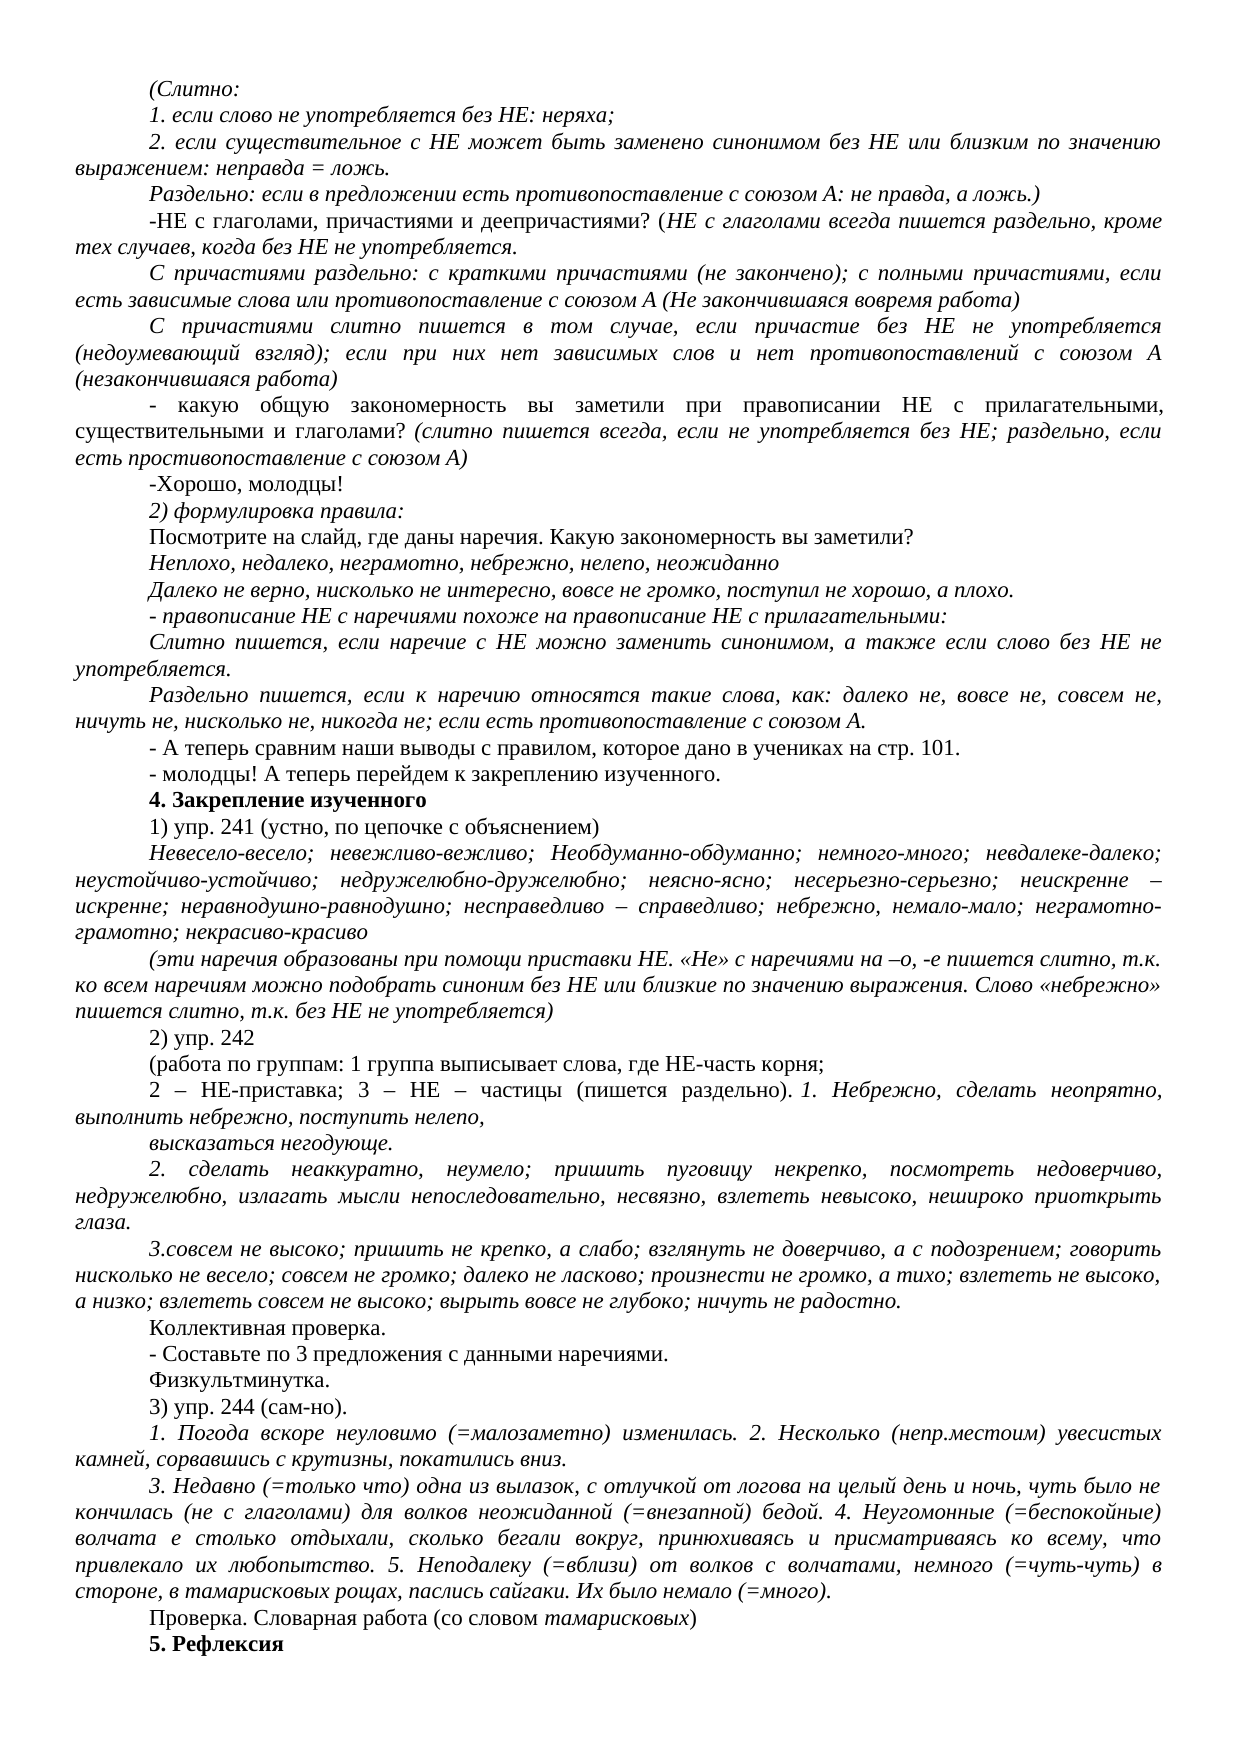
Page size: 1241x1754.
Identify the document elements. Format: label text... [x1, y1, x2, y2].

text - молодцы! А теперь перейдем к закреплению изученного. [75, 760, 1165, 787]
text 2 – НЕ-приставка; 3 – НЕ – частицы (пишется раздельно). 1. Небрежно, сделать неопрятно, выполнить небрежно, поступить нелепо, [75, 1076, 1165, 1129]
text - правописание НЕ с наречиями похоже на правописание НЕ с прилагательными: [75, 602, 1165, 628]
text Посмотрите на слайд, где даны наречия. Какую закономерность вы заметили? [75, 523, 1165, 549]
text - какую общую закономерность вы заметили при правописании НЕ с прилагательными, существительными и глаголами? (слитно пишется всегда, если не употребляется без НЕ; раздельно, если есть простивопоставление с союзом А) [75, 391, 1165, 470]
text 2) формулировка правила: [75, 497, 1165, 523]
text 3) упр. 244 (сам-но). [75, 1393, 1165, 1419]
text Проверка. Словарная работа (со словом тамарисковых) [75, 1603, 1165, 1630]
text - А теперь сравним наши выводы с правилом, которое дано в учениках на стр. 101. [75, 734, 1165, 760]
text -Хорошо, молодцы! [75, 470, 1165, 497]
text 2. сделать неаккуратно, неумело; пришить пуговицу некрепко, посмотреть недоверчиво, недружелюбно, излагать мысли непоследовательно, несвязно, взлететь невысоко, нешироко приоткрыть глаза. [75, 1156, 1165, 1234]
text 1. если слово не употребляется без НЕ: неряха; [75, 101, 1165, 128]
text 1) упр. 241 (устно, по цепочке с объяснением) [75, 813, 1165, 839]
text 2. если существительное с НЕ может быть заменено синонимом без НЕ или близким по значению выражением: неправда = ложь. [75, 128, 1165, 180]
text 3.совсем не высоко; пришить не крепко, а слабо; взглянуть не доверчиво, а с подозрением; говорить нисколько не весело; совсем не громко; далеко не ласково; произнести не громко, а тихо; взлететь не высоко, а низко; взлететь совсем не высоко; вырыть вовсе не глубоко; ничуть не радостно. [75, 1234, 1165, 1314]
text Коллективная проверка. [75, 1314, 1165, 1340]
text (эти наречия образованы при помощи приставки НЕ. «Не» с наречиями на –о, -е пишется слитно, т.к. ко всем наречиям можно подобрать синоним без НЕ или близкие по значению выражения. Слово «небрежно» пишется слитно, т.к. без НЕ не употребляется) [75, 945, 1165, 1024]
text Невесело-весело; невежливо-вежливо; Необдуманно-обдуманно; немного-много; невдалеке-далеко; неустойчиво-устойчиво; недружелюбно-дружелюбно; неясно-ясно; несерьезно-серьезно; неискренне – искренне; неравнодушно-равнодушно; несправедливо – справедливо; небрежно, немало-мало; неграмотно-грамотно; некрасиво-красиво [75, 839, 1165, 945]
text Раздельно пишется, если к наречию относятся такие слова, как: далеко не, вовсе не, совсем не, ничуть не, нисколько не, никогда не; если есть противопоставление с союзом А. [75, 681, 1165, 734]
text (Слитно: [75, 75, 1165, 101]
text 2) упр. 242 [75, 1024, 1165, 1050]
text - Составьте по 3 предложения с данными наречиями. [75, 1340, 1165, 1366]
text высказаться негодующе. [75, 1129, 1165, 1156]
text (работа по группам: 1 группа выписывает слова, где НЕ-часть корня; [75, 1050, 1165, 1076]
text С причастиями раздельно: с краткими причастиями (не закончено); с полными причастиями, если есть зависимые слова или противопоставление с союзом А (Не закончившаяся вовремя работа) [75, 259, 1165, 312]
text 3. Недавно (=только что) одна из вылазок, с отлучкой от логова на целый день и ночь, чуть было не кончилась (не с глаголами) для волков неожиданной (=внезапной) бедой. 4. Неугомонные (=беспокойные) волчата е столько отдыхали, сколько бегали вокруг, принюхиваясь и присматриваясь ко всему, что привлекало их любопытство. 5. Неподалеку (=вблизи) от волков с волчатами, немного (=чуть-чуть) в стороне, в тамарисковых рощах, паслись сайгаки. Их было немало (=много). [75, 1472, 1165, 1603]
text Физкультминутка. [75, 1366, 1165, 1393]
text 5. Рефлексия [75, 1630, 1165, 1656]
text 1. Погода вскоре неуловимо (=малозаметно) изменилась. 2. Несколько (непр.местоим) увесистых камней, сорвавшись с крутизны, покатились вниз. [75, 1419, 1165, 1472]
text Раздельно: если в предложении есть противопоставление с союзом А: не правда, а ложь.) [75, 180, 1165, 207]
text Далеко не верно, нисколько не интересно, вовсе не громко, поступил не хорошо, а плохо. [75, 576, 1165, 602]
text 4. Закрепление изученного [75, 787, 1165, 813]
text С причастиями слитно пишется в том случае, если причастие без НЕ не употребляется (недоумевающий взгляд); если при них нет зависимых слов и нет противопоставлений с союзом А (незакончившаяся работа) [75, 312, 1165, 391]
text -НЕ с глаголами, причастиями и деепричастиями? (НЕ с глаголами всегда пишется раздельно, кроме тех случаев, когда без НЕ не употребляется. [75, 207, 1165, 259]
text Слитно пишется, если наречие с НЕ можно заменить синонимом, а также если слово без НЕ не употребляется. [75, 628, 1165, 681]
text Неплохо, недалеко, неграмотно, небрежно, нелепо, неожиданно [75, 549, 1165, 576]
